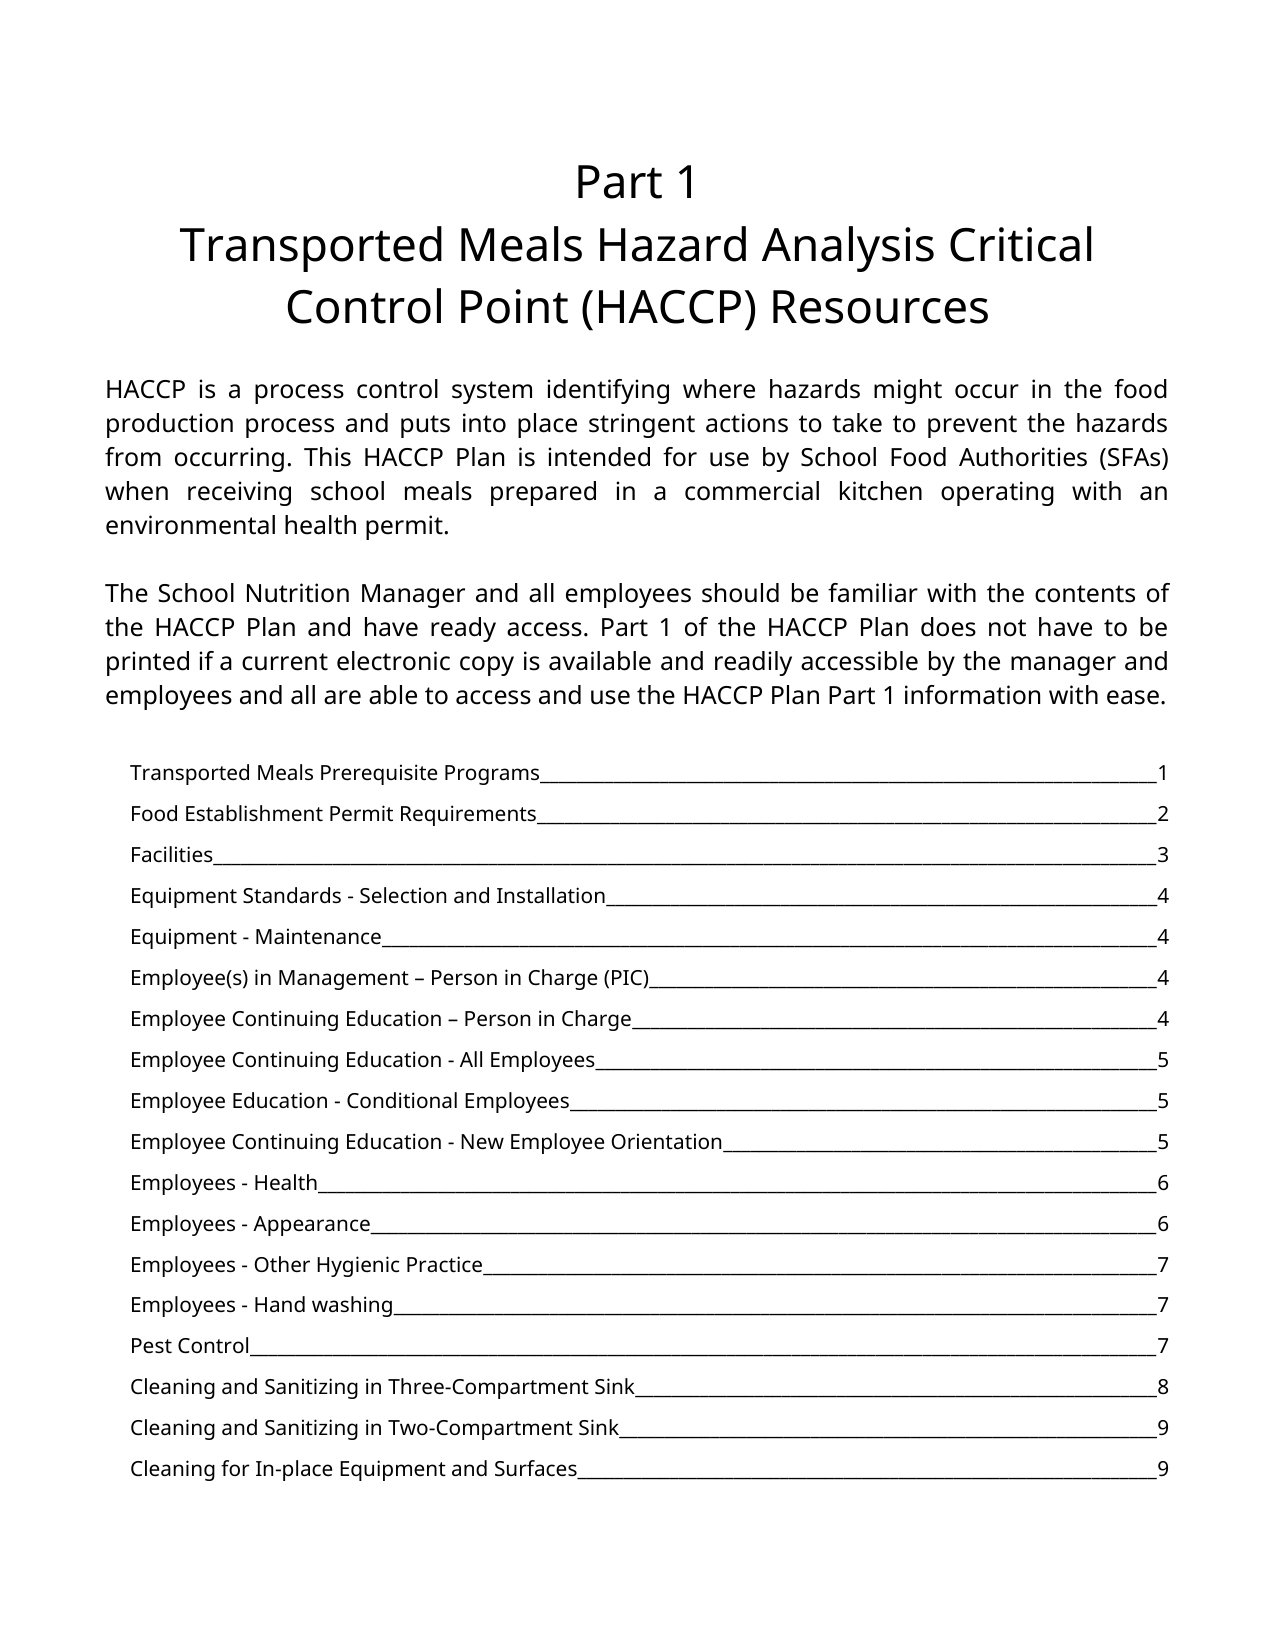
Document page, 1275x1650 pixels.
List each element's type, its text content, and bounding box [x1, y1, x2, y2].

text Part 1 [105, 150, 1170, 212]
text Transported Meals Hazard Analysis Critical Control Point (HACCP) Resources [105, 212, 1170, 337]
text Pest Control 7 [130, 1332, 1170, 1360]
text Employees - Health 6 [130, 1168, 1170, 1196]
text Employee(s) in Management – Person in Charge (PIC) 4 [130, 963, 1170, 992]
text Employees - Appearance 6 [130, 1209, 1170, 1237]
text Food Establishment Permit Requirements 2 [130, 799, 1170, 828]
text Employee Education - Conditional Employees 5 [130, 1086, 1170, 1114]
text Transported Meals Prerequisite Programs 1 [130, 758, 1170, 787]
text Employees - Other Hygienic Practice 7 [130, 1250, 1170, 1278]
text Employee Continuing Education - All Employees 5 [130, 1045, 1170, 1073]
text The School Nutrition Manager and all employees should be familiar with the contents of the HACCP Plan and have ready access. Part 1 of the HACCP Plan does not have to be printed if a current electronic copy is available and readily accessible by the manager and employees and all are able to access and use the HACCP Plan Part 1 information with ease. [105, 576, 1170, 712]
text Cleaning and Sanitizing in Three-Compartment Sink 8 [130, 1372, 1170, 1401]
text Employee Continuing Education - New Employee Orientation 5 [130, 1127, 1170, 1155]
text Equipment Standards - Selection and Installation 4 [130, 881, 1170, 910]
text Employee Continuing Education – Person in Charge 4 [130, 1004, 1170, 1032]
text Cleaning for In-place Equipment and Surfaces 9 [130, 1454, 1170, 1483]
text Equipment - Maintenance 4 [130, 922, 1170, 951]
text Employees - Hand washing 7 [130, 1291, 1170, 1319]
text Facilities 3 [130, 840, 1170, 869]
text Cleaning and Sanitizing in Two-Compartment Sink 9 [130, 1413, 1170, 1442]
text HACCP is a process control system identifying where hazards might occur in the food production process and puts into place stringent actions to take to prevent the hazards from occurring. This HACCP Plan is intended for use by School Food Authorities (SFAs) when receiving school meals prepared in a commercial kitchen operating with an environmental health permit. [105, 371, 1170, 542]
